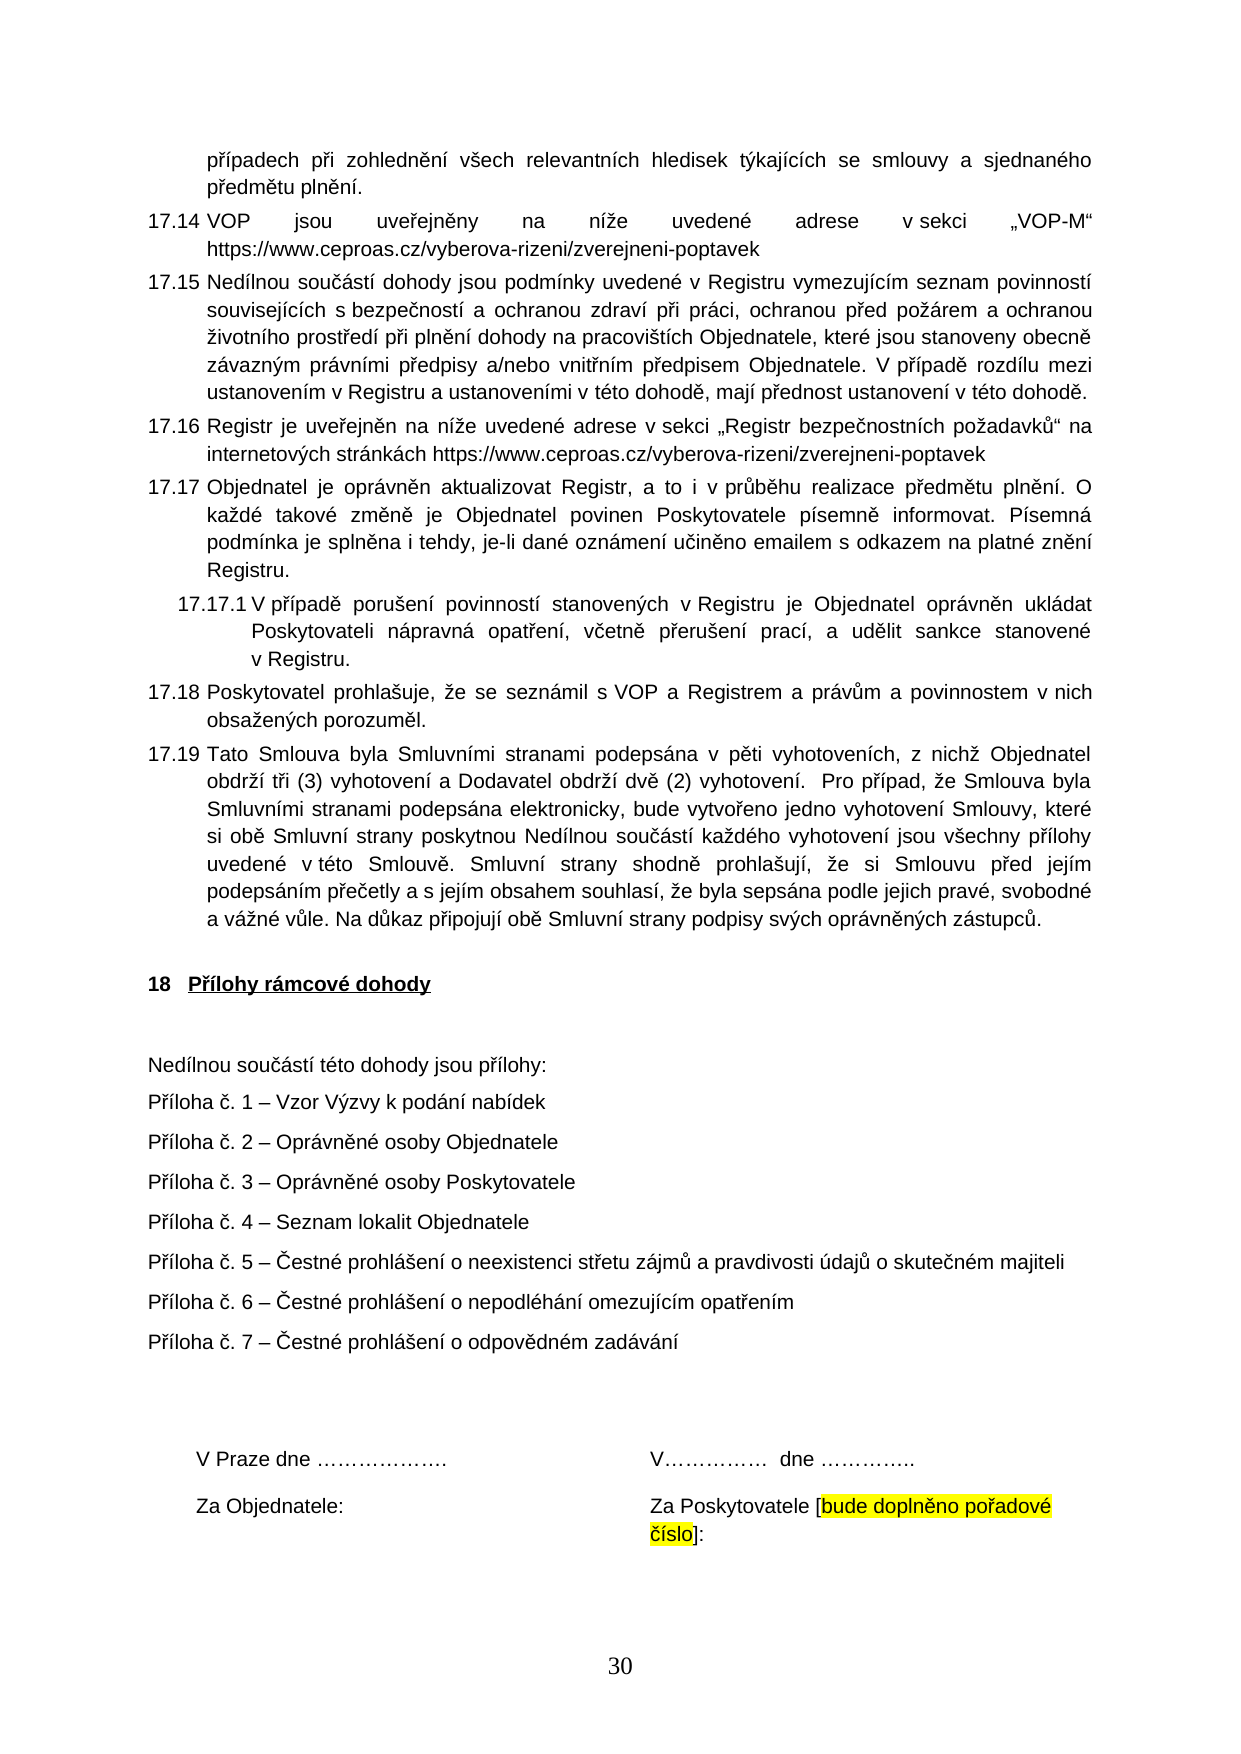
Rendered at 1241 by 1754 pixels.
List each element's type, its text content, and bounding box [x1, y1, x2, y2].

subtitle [148, 148, 1093, 199]
list Přílohy rámcové dohody [148, 971, 1093, 995]
text Příloha č. 1 – Vzor Výzvy k podání nabídek [148, 1090, 1093, 1114]
table_cell Za Poskytovatele [bude doplněno pořadové číslo]: [639, 1482, 1093, 1589]
text Příloha č. 7 – Čestné prohlášení o odpovědném zadávání [148, 1330, 1093, 1354]
subtitle Registr je uveřejněn na níže uvedené adrese v sekci „Registr bezpečnostních požadavků“ na internetových stránkách https://www.ceproas.cz/vyberova-rizeni/zverejneni-poptavek [148, 414, 1093, 465]
subtitle VOP jsou uveřejněny na níže uvedené adrese v sekci „VOP-M“ https://www.ceproas.cz/vyberova-rizeni/zverejneni-poptavek [148, 209, 1093, 260]
text Příloha č. 5 – Čestné prohlášení o neexistenci střetu zájmů a pravdivosti údajů o skutečném majiteli [148, 1250, 1093, 1274]
subtitle Nedílnou součástí dohody jsou podmínky uvedené v Registru vymezujícím seznam povinností souvisejících s bezpečností a ochranou zdraví při práci, ochranou před požárem a ochranou životního prostředí při plnění dohody na pracovištích Objednatele, které jsou stanoveny obecně závazným právními předpisy a/nebo vnitřním předpisem Objednatele. V případě rozdílu mezi ustanovením v Registru a ustanoveními v této dohodě, mají přednost ustanovení v této dohodě. [148, 270, 1093, 404]
text Příloha č. 6 – Čestné prohlášení o nepodléhání omezujícím opatřením [148, 1290, 1093, 1314]
text Nedílnou součástí této dohody jsou přílohy: [148, 1053, 1093, 1077]
text Příloha č. 2 – Oprávněné osoby Objednatele [148, 1130, 1093, 1154]
subtitle Objednatel je oprávněn aktualizovat Registr, a to i v průběhu realizace předmětu plnění. O každé takové změně je Objednatel povinen Poskytovatele písemně informovat. Písemná podmínka je splněna i tehdy, je-li dané oznámení učiněno emailem s odkazem na platné znění Registru. [148, 475, 1093, 582]
table_header V Praze dne ………………. [185, 1435, 639, 1482]
table_header V…………… dne ………….. [639, 1435, 1093, 1482]
text Příloha č. 4 – Seznam lokalit Objednatele [148, 1210, 1093, 1234]
text Příloha č. 3 – Oprávněné osoby Poskytovatele [148, 1170, 1093, 1194]
table_cell Za Objednatele: [185, 1482, 639, 1589]
subtitle Poskytovatel prohlašuje, že se seznámil s VOP a Registrem a právům a povinnostem v nich obsažených porozuměl. [148, 680, 1093, 732]
subtitle Tato Smlouva byla Smluvními stranami podepsána v pěti vyhotoveních, z nichž Objednatel obdrží tři (3) vyhotovení a Dodavatel obdrží dvě (2) vyhotovení. Pro případ, že Smlouva byla Smluvními stranami podepsána elektronicky, bude vytvořeno jedno vyhotovení Smlouvy, které si obě Smluvní strany poskytnou Nedílnou součástí každého vyhotovení jsou všechny přílohy uvedené v této Smlouvě. Smluvní strany shodně prohlašují, že si Smlouvu před jejím podepsáním přečetly a s jejím obsahem souhlasí, že byla sepsána podle jejich pravé, svobodné a vážné vůle. Na důkaz připojují obě Smluvní strany podpisy svých oprávněných zástupců. [148, 741, 1093, 930]
list V případě porušení povinností stanovených v Registru je Objednatel oprávněn ukládat Poskytovateli nápravná opatření, včetně přerušení prací, a udělit sankce stanovené v Registru. [177, 591, 1093, 670]
